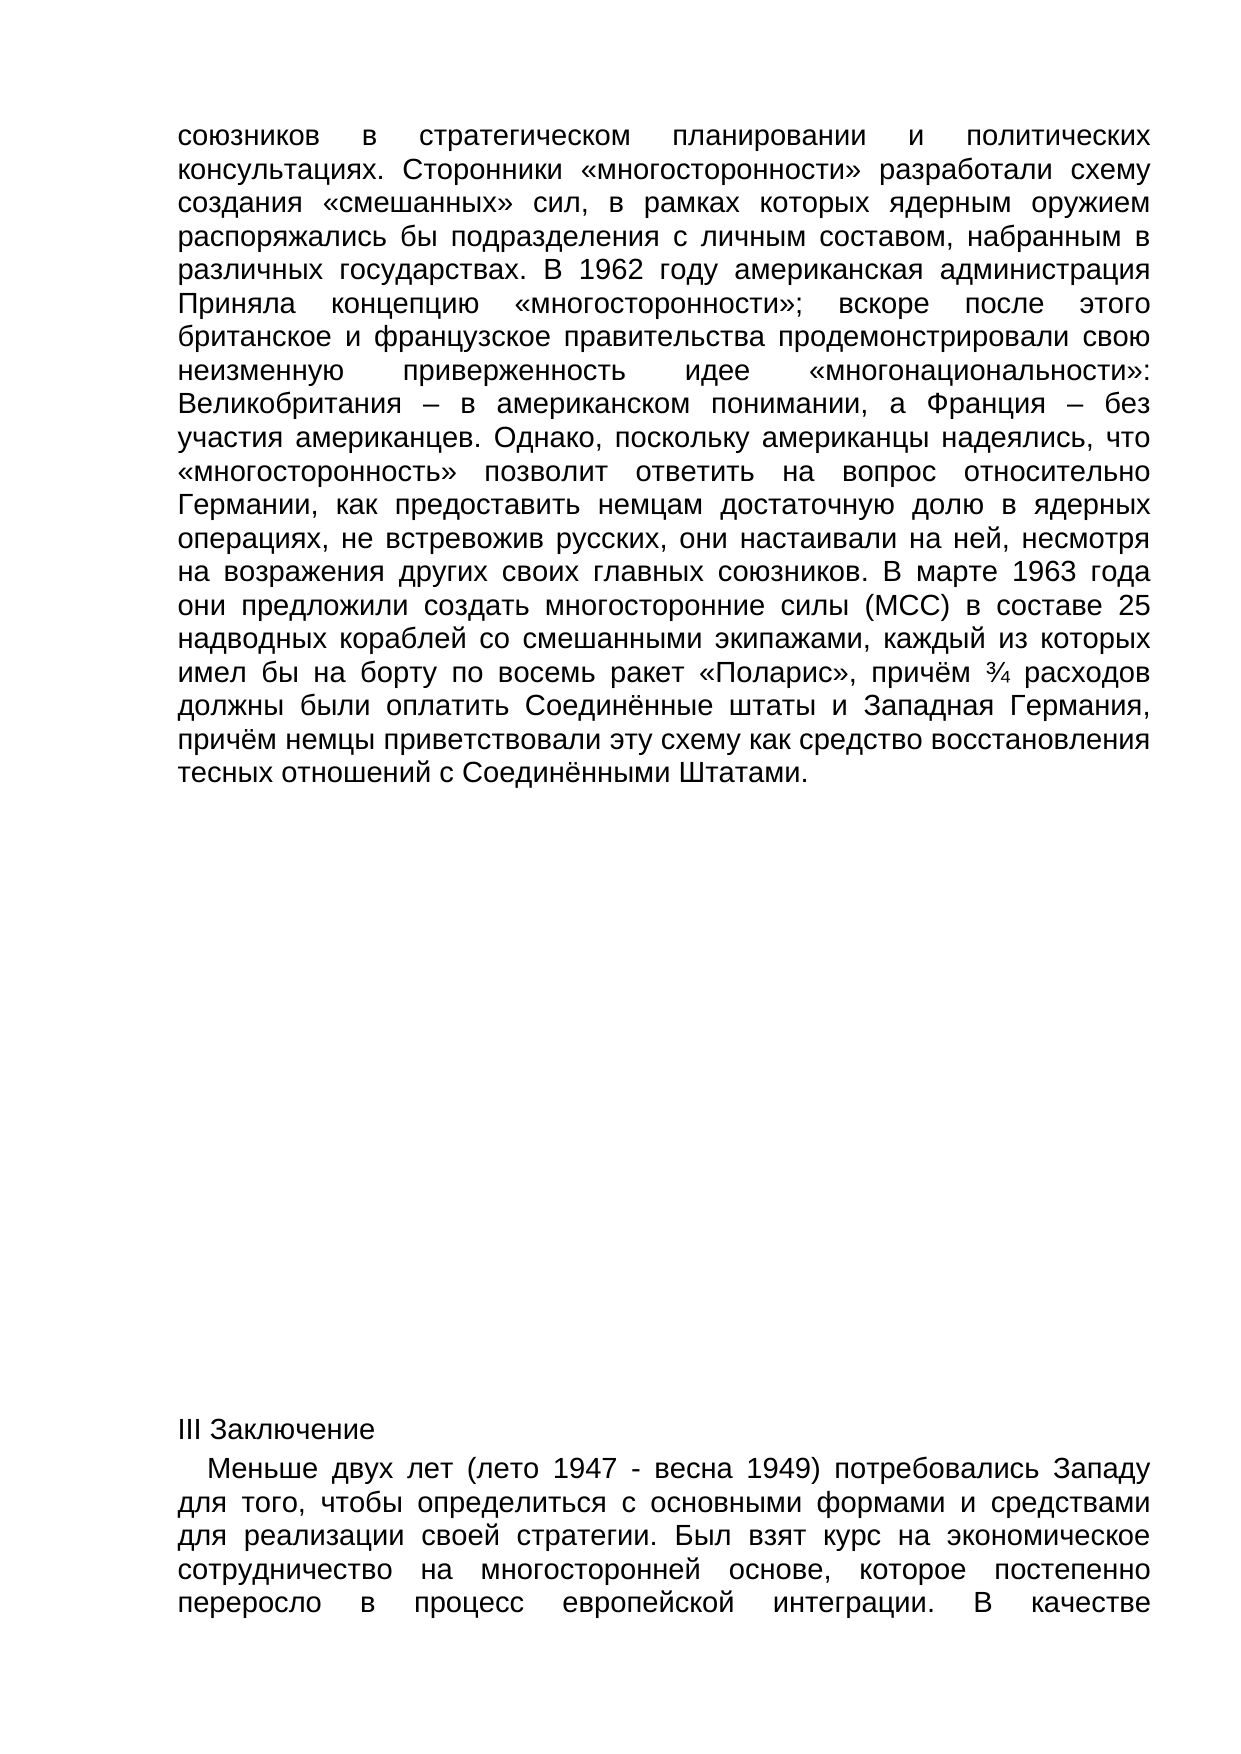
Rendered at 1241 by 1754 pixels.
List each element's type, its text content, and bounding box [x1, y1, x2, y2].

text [177, 118, 1152, 789]
text III Заключение [177, 1412, 1152, 1446]
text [177, 1451, 1152, 1619]
